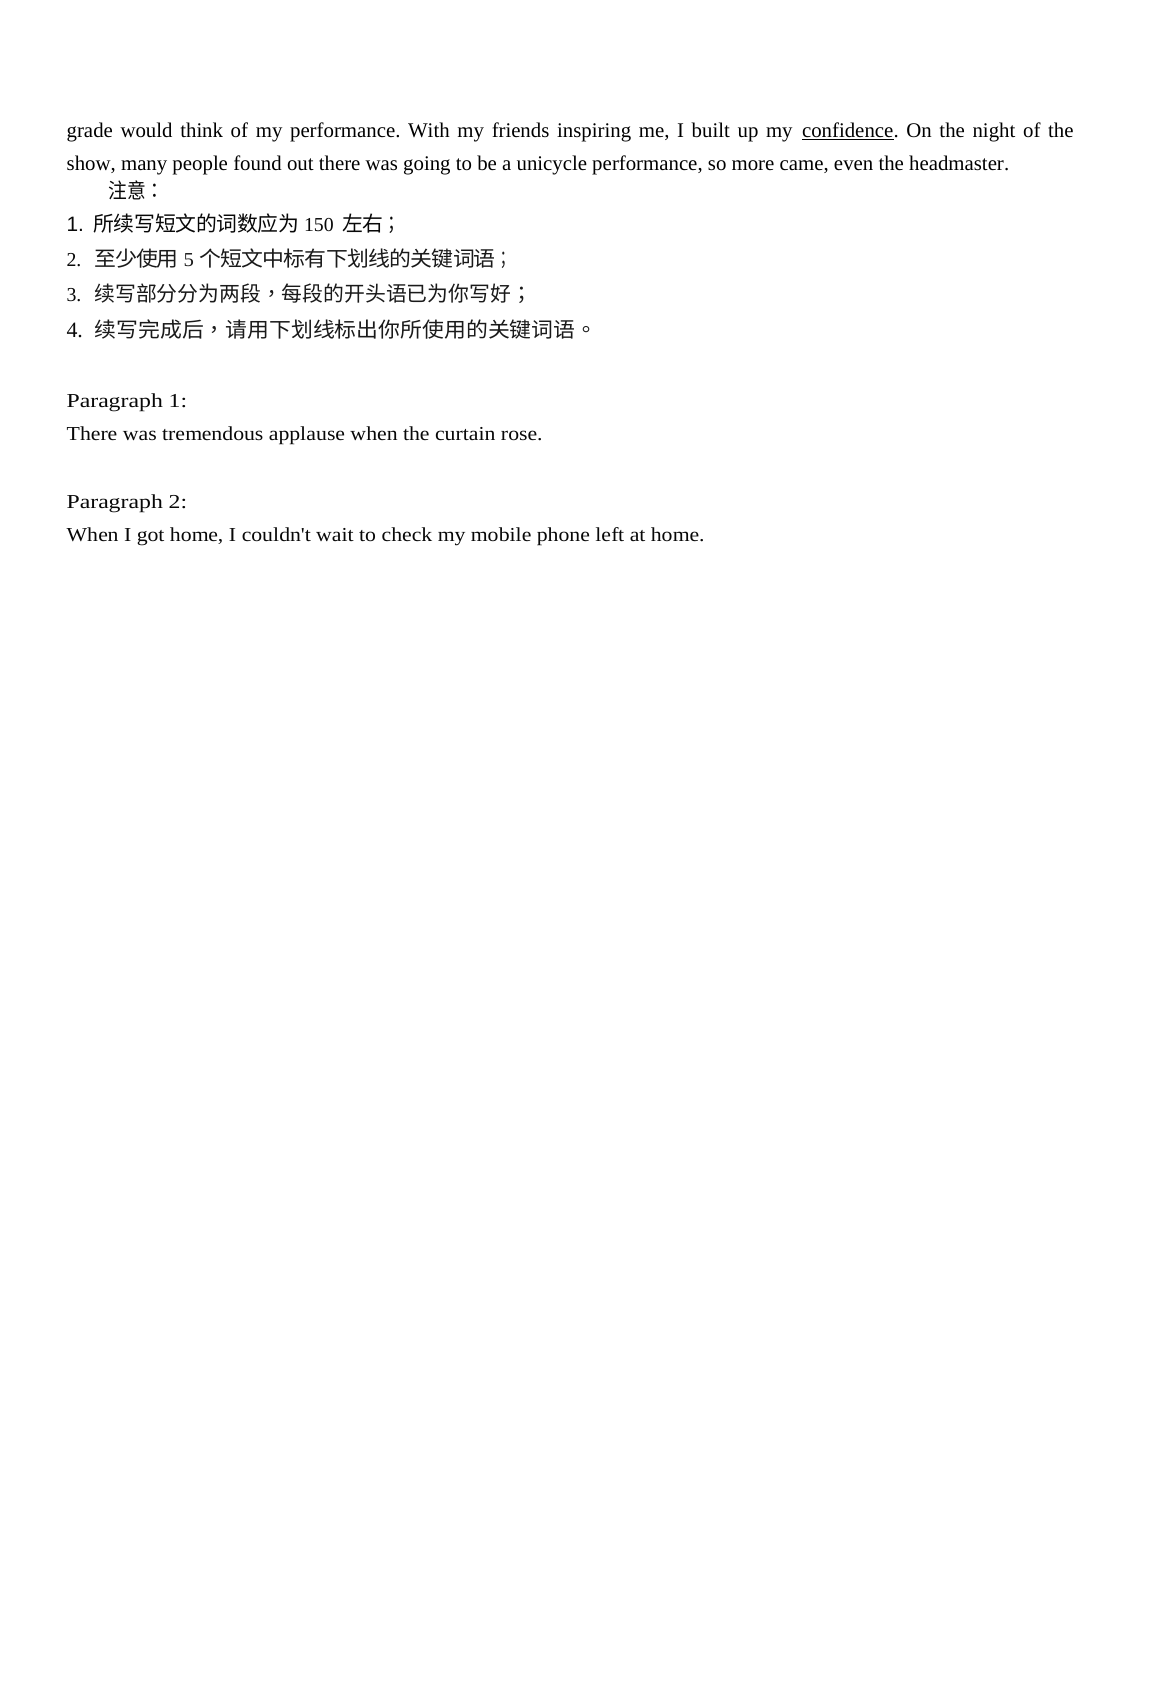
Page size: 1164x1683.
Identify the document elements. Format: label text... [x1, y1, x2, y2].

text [66, 110, 1074, 177]
text When I got home, I couldn't wait to check my mobile phone left at home. [66, 523, 1143, 546]
text Paragraph 1: [66, 389, 1143, 412]
list 至少使用 5 个短文中标有下划线的关键词语； [66, 244, 1143, 273]
text 注意： [66, 177, 1143, 203]
text There was tremendous applause when the curtain rose. [66, 422, 1143, 445]
list 续写完成后，请用下划线标出你所使用的关键词语。 [66, 315, 1143, 343]
text Paragraph 2: [66, 489, 1143, 512]
list 所续写短文的词数应为 150 左右； [66, 209, 1143, 238]
list 续写部分分为两段，每段的开头语已为你写好； [66, 279, 1143, 308]
